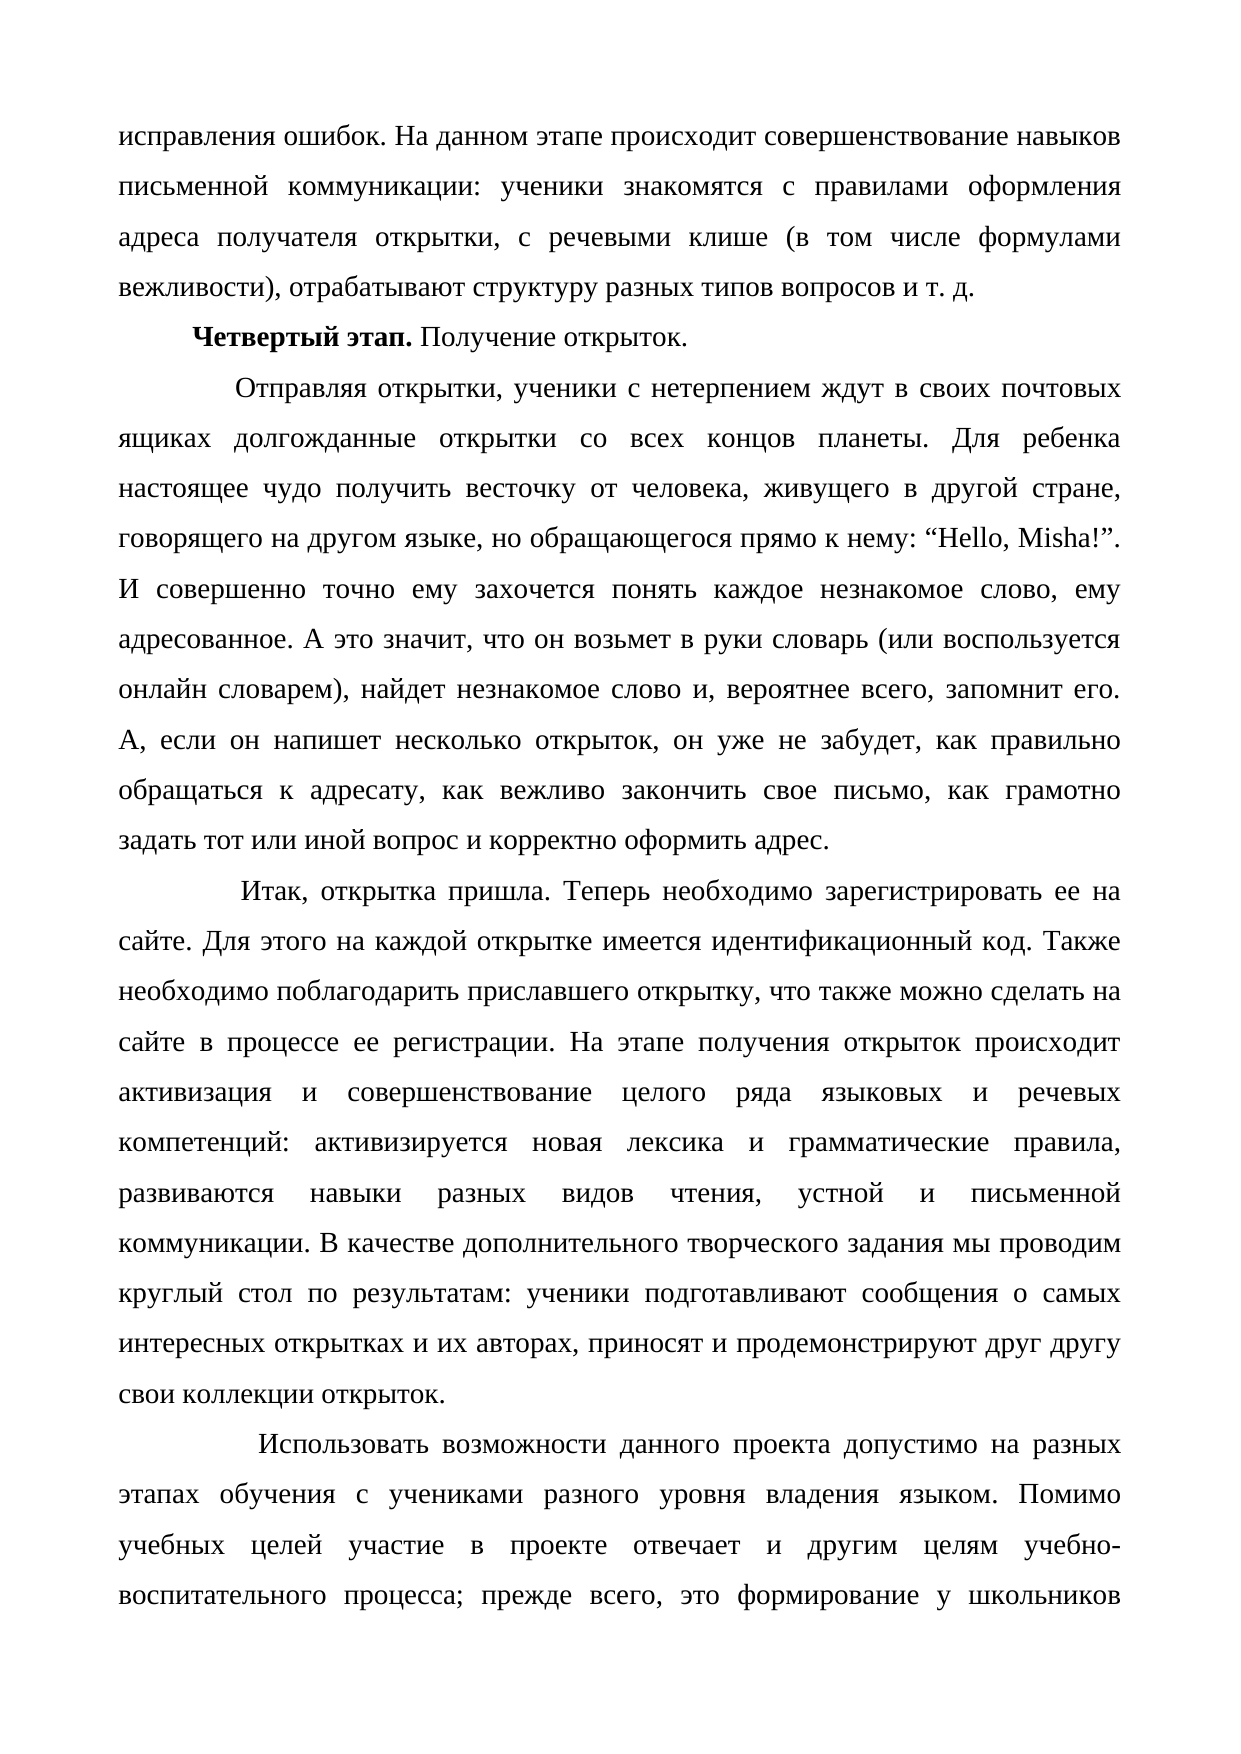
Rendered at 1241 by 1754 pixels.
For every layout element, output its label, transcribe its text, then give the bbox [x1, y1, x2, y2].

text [118, 1426, 1122, 1611]
text Итак, открытка пришла. Теперь необходимо зарегистрировать ее на сайте. Для этого на каждой открытке имеется идентификационный код. Также необходимо поблагодарить приславшего открытку, что также можно сделать на сайте в процессе ее регистрации. На этапе получения открыток происходит активизация и совершенствование целого ряда языковых и речевых компетенций: активизируется новая лексика и грамматические правила, развиваются навыки разных видов чтения, устной и письменной коммуникации. В качестве дополнительного творческого задания мы проводим круглый стол по результатам: ученики подготавливают сообщения о самых интересных открытках и их авторах, приносят и продемонстрируют друг другу свои коллекции открыток. [118, 873, 1122, 1409]
text Четвертый этап. Получение открыток. [118, 319, 1122, 353]
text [118, 118, 1122, 303]
text Отправляя открытки, ученики с нетерпением ждут в своих почтовых ящиках долгожданные открытки со всех концов планеты. Для ребенка настоящее чудо получить весточку от человека, живущего в другой стране, говорящего на другом языке, но обращающегося прямо к нему: “Hello, Misha!”. И совершенно точно ему захочется понять каждое незнакомое слово, ему адресованное. А это значит, что он возьмет в руки словарь (или воспользуется онлайн словарем), найдет незнакомое слово и, вероятнее всего, запомнит его. А, если он напишет несколько открыток, он уже не забудет, как правильно обращаться к адресату, как вежливо закончить свое письмо, как грамотно задать тот или иной вопрос и корректно оформить адрес. [118, 370, 1122, 856]
